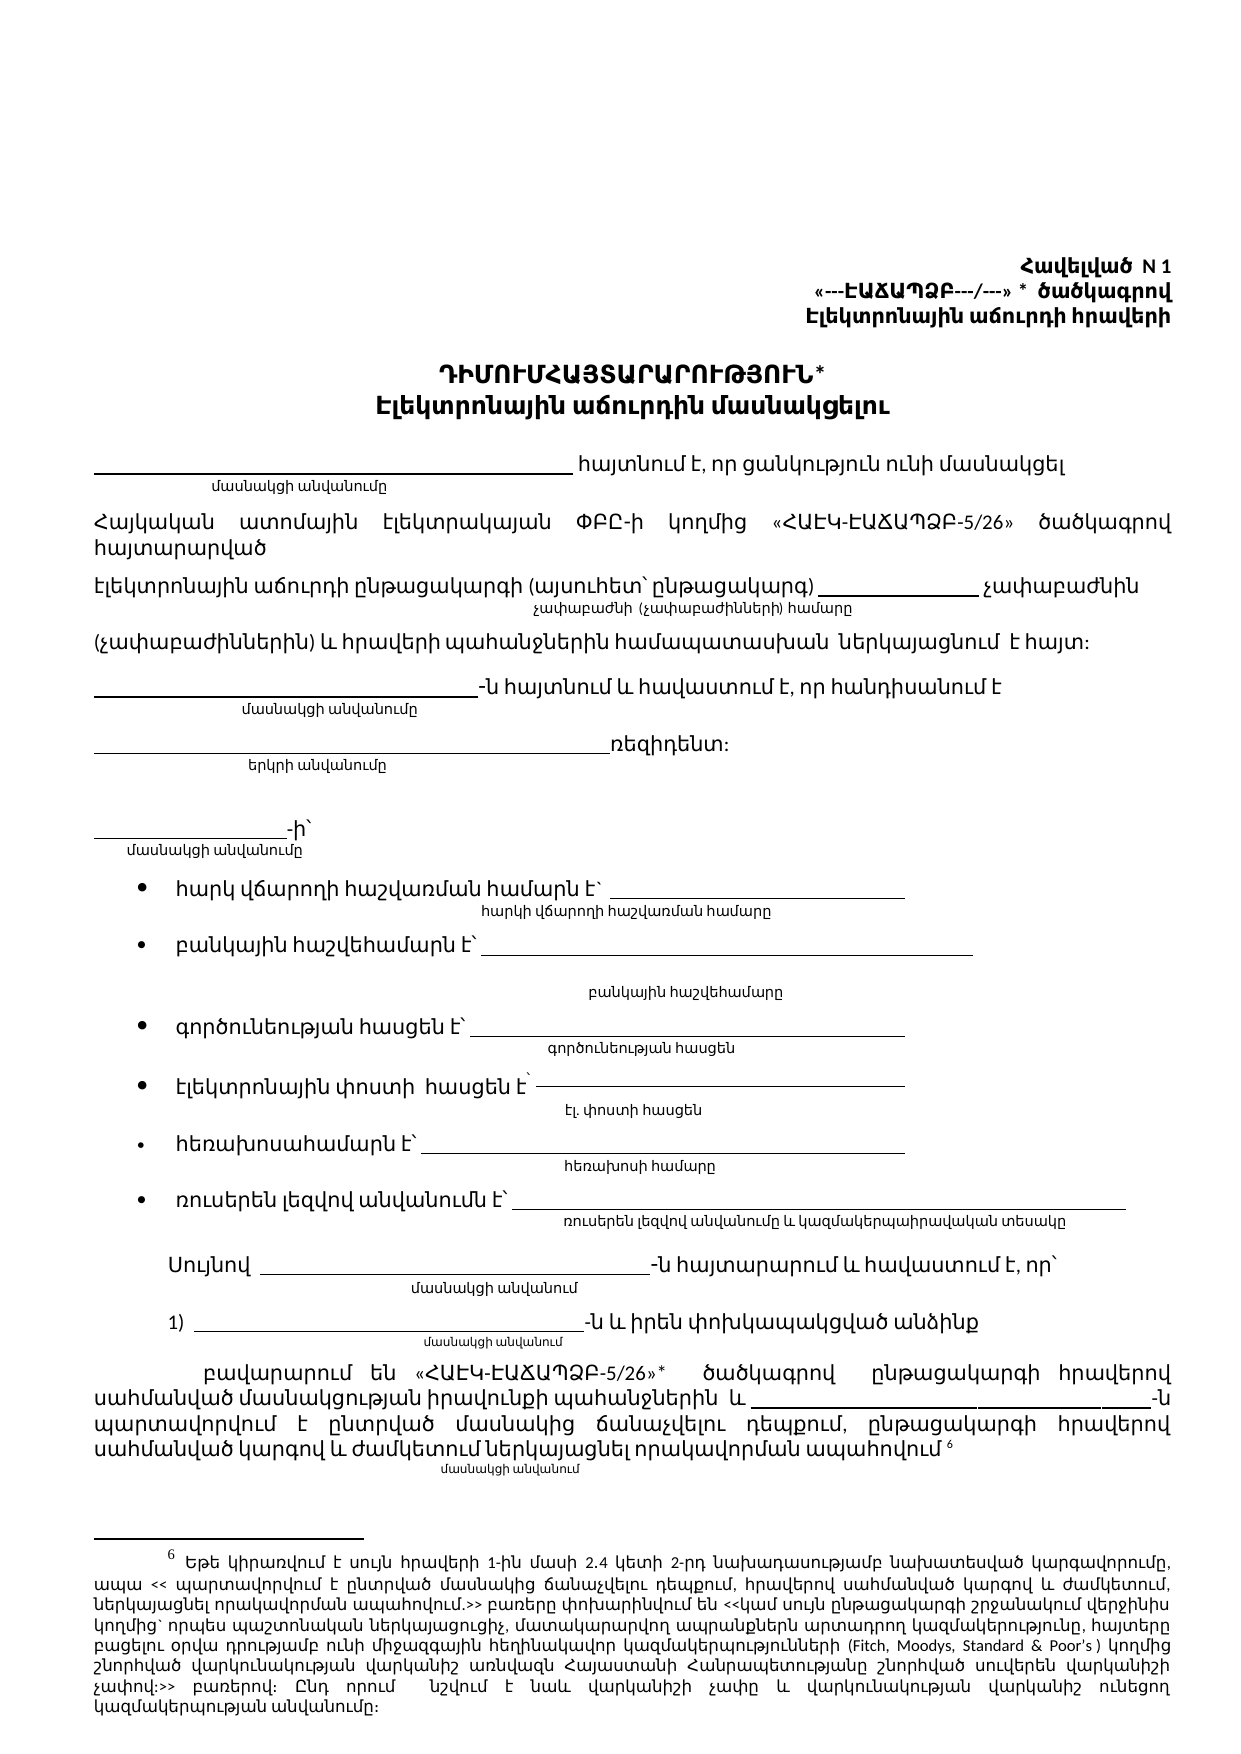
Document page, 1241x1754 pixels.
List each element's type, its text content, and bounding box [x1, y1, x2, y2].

text երկրի անվանումը [94, 756, 1171, 787]
list հեռախոսահամարն է՝ [138, 1131, 1171, 1157]
text հարկի վճարողի հաշվառման համարը [94, 902, 1171, 933]
text մասնակցի անվանում [94, 1279, 1171, 1309]
list էլեկտրոնային փոստի հասցեն է՝ [138, 1070, 1171, 1101]
text Էլեկտրոնային աճուրդի հրավերի [94, 304, 1171, 329]
text Սույնով -ն հայտարարում և հավաստում է, որ՝ [94, 1248, 1171, 1279]
text «---ԷԱՃԱՊՁԲ---/---» * ծածկագրով [94, 278, 1171, 304]
list հարկ վճարողի հաշվառման համարն է` [138, 872, 1171, 902]
text ԴԻՄՈՒՄՀԱՅՏԱՐԱՐՈՒԹՅՈՒՆ* [94, 360, 1171, 390]
text էլ. փոստի հասցեն [94, 1101, 1171, 1131]
text մասնակցի անվանումը [94, 477, 1171, 507]
text մասնակցի անվանումը [94, 841, 1171, 872]
text (չափաբաժիններին) և հրավերի պահանջներին համապատասխան ներկայացնում է հայտ: [94, 629, 1171, 655]
text Հայկական ատոմային էլեկտրակայան ՓԲԸ-ի կողմից «ՀԱԷԿ-ԷԱՃԱՊՁԲ-5/26» ծածկագրով հայտարարված [94, 507, 1171, 561]
text հեռախոսի համարը [462, 1157, 1171, 1187]
list ռուսերեն լեզվով անվանումն է՝ [138, 1187, 1171, 1213]
text էլեկտրոնային աճուրդի ընթացակարգի (այսուհետ՝ ընթացակարգ) չափաբաժնին [94, 573, 1171, 599]
text բավարարում են «ՀԱԷԿ-ԷԱՃԱՊՁԲ-5/26»* ծածկագրով ընթացակարգի հրավերով սահմանված մասնակցության իրավունքի պահանջներին և -ն պարտավորվում է ընտրված մասնակից ճանաչվելու դեպքում, ընթացակարգի հրավերով սահմանված կարգով և ժամկետում ներկայացնել որակավորման ապահովում [94, 1360, 1171, 1462]
text -ի՝ [94, 816, 1171, 841]
text -ն հայտնում և հավաստում է, որ հանդիսանում է [94, 670, 1171, 701]
text մասնակցի անվանումը [94, 701, 1171, 731]
text ռուսերեն լեզվով անվանումը և կազմակերպաիրավական տեսակը [94, 1213, 1171, 1243]
list բանկային հաշվեհամարն է՝ [138, 933, 1171, 983]
text գործունեության հասցեն [94, 1040, 1171, 1070]
text 1) -ն և իրեն փոխկապակցված անձինք [94, 1309, 1171, 1335]
text մասնակցի անվանում [94, 1335, 1171, 1360]
text Հավելված N 1 [94, 253, 1171, 278]
text բանկային հաշվեհամարը [94, 983, 1171, 1014]
subtitle Էլեկտրոնային աճուրդին մասնակցելու [94, 390, 1171, 421]
text ռեզիդենտ: [94, 731, 1171, 756]
list գործունեության հասցեն է՝ [138, 1014, 1171, 1040]
text մասնակցի անվանում [94, 1462, 1171, 1487]
text հայտնում է, որ ցանկություն ունի մասնակցել [94, 451, 1171, 477]
text չափաբաժնի (չափաբաժինների) համարը [94, 599, 1171, 629]
